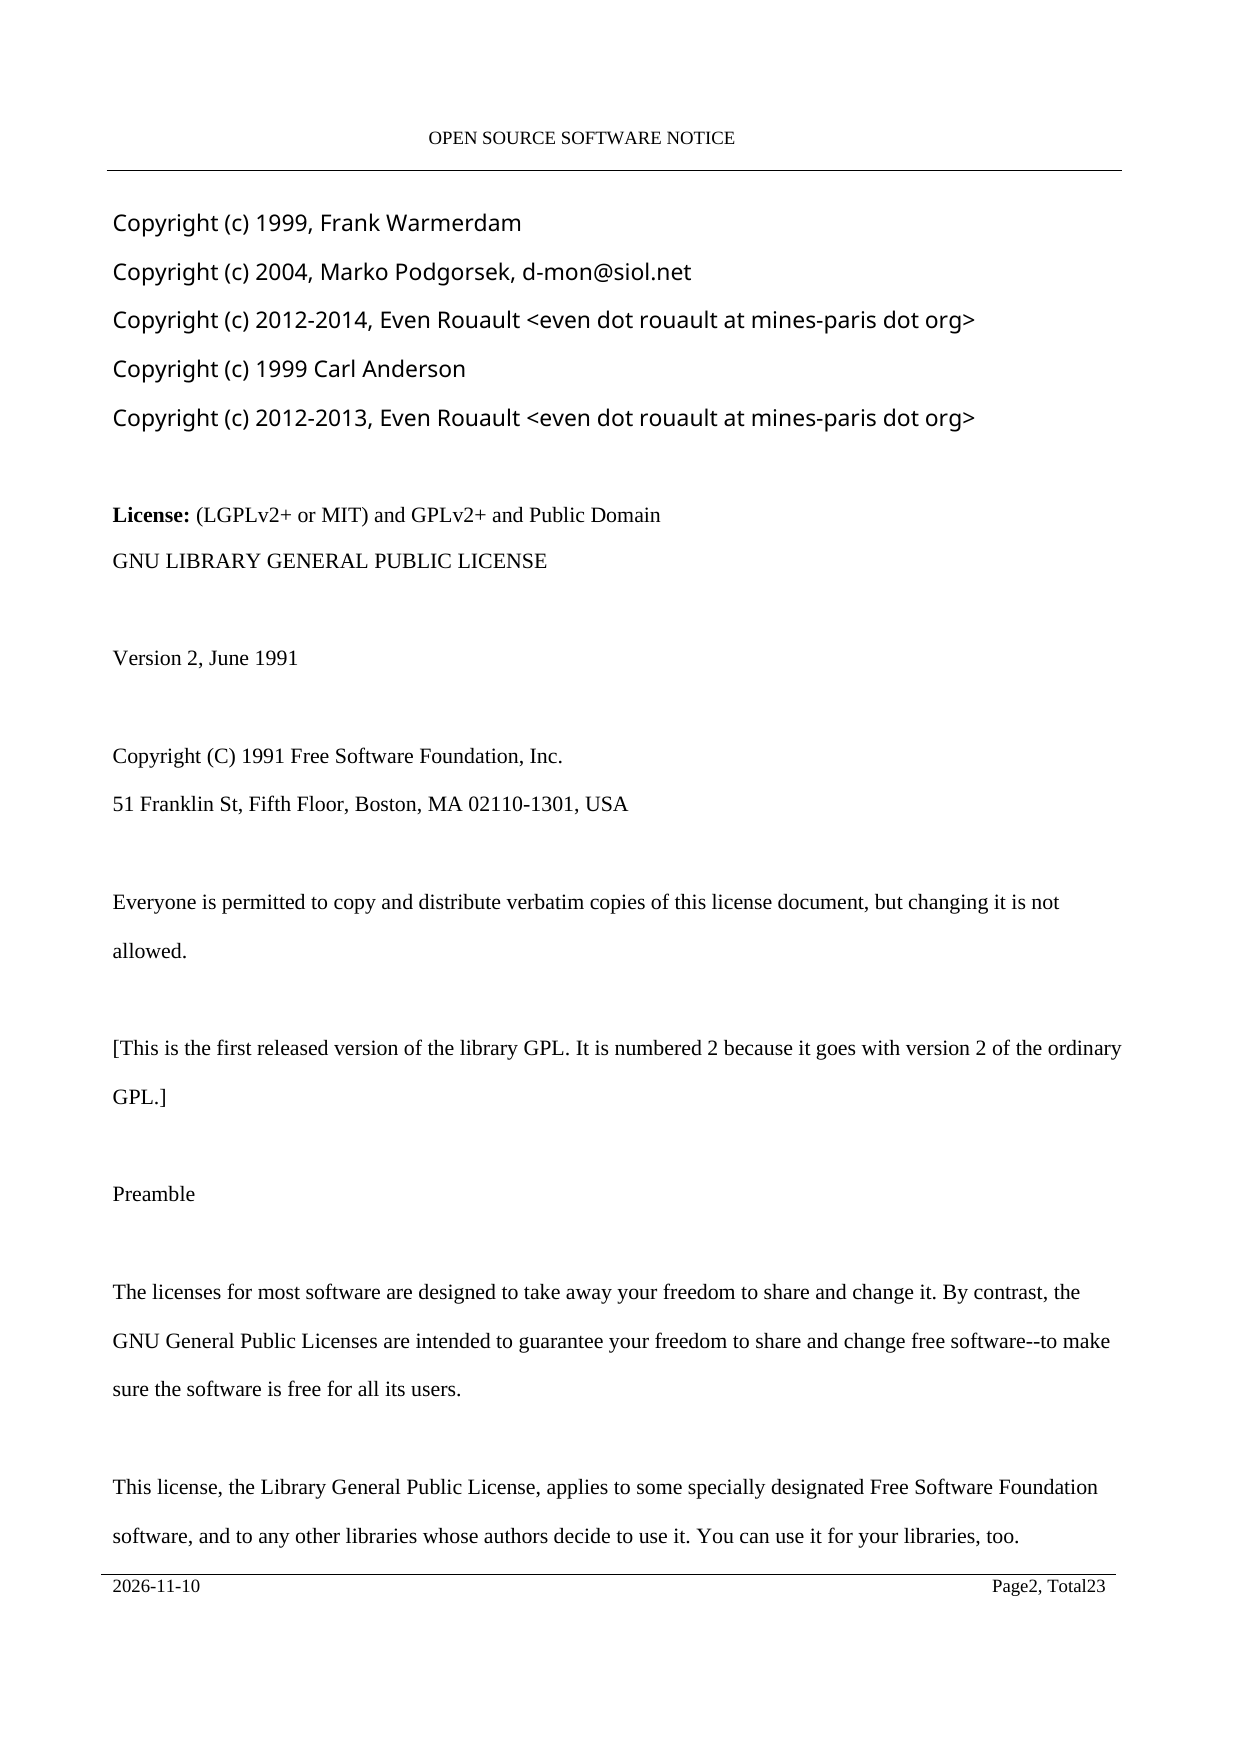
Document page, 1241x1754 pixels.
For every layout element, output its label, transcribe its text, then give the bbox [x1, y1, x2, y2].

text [112, 544, 1128, 1551]
text License: (LGPLv2+ or MIT) and GPLv2+ and Public Domain [112, 499, 1128, 531]
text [112, 206, 1128, 483]
